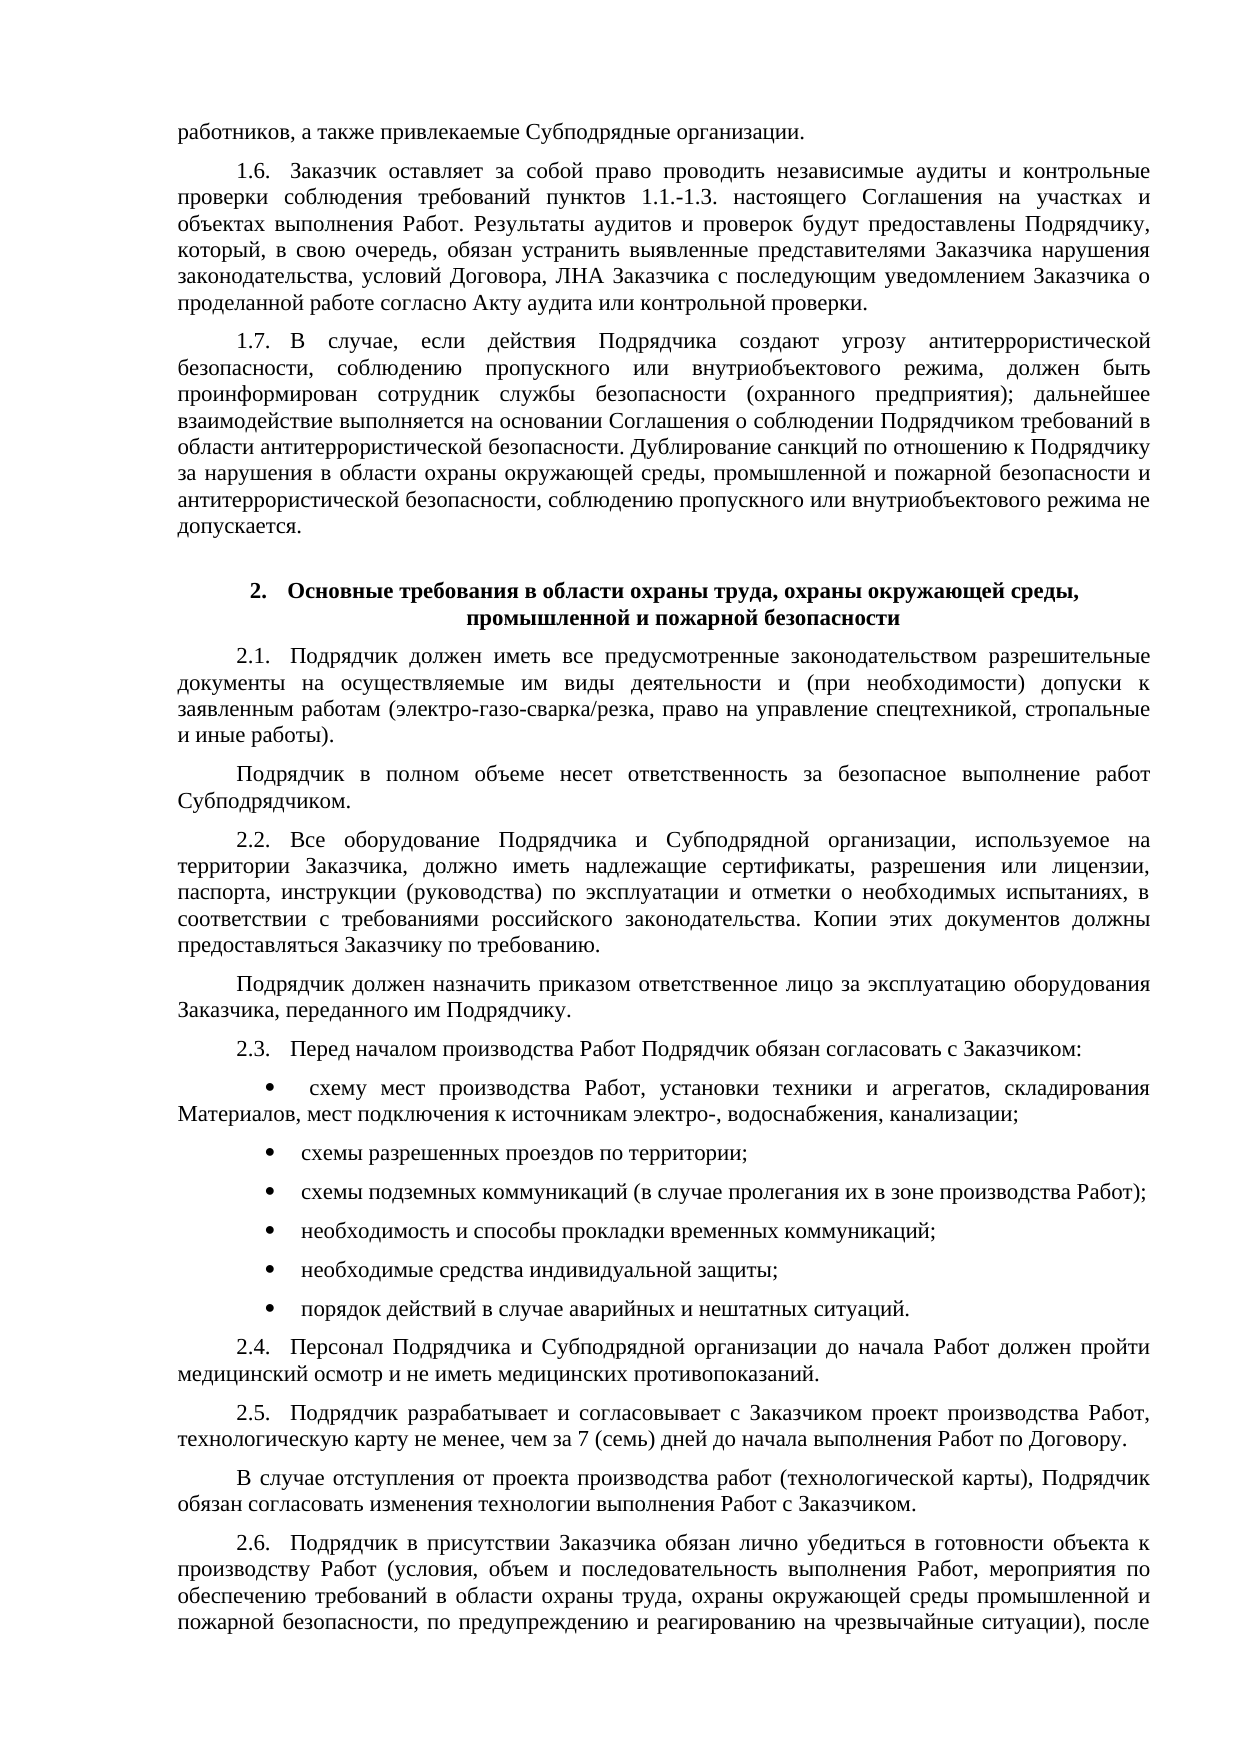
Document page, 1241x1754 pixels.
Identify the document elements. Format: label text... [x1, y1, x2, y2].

list схему мест производства Работ, установки техники и агрегатов, складирования Материалов, мест подключения к источникам электро-, водоснабжения, канализации; [177, 1074, 1152, 1127]
list Подрядчик должен иметь все предусмотренные законодательством разрешительные документы на осуществляемые им виды деятельности и (при необходимости) допуски к заявленным работам (электро-газо-сварка/резка, право на управление спецтехникой, стропальные и иные работы). [177, 642, 1152, 748]
list необходимые средства индивидуальной защиты; [177, 1256, 1152, 1282]
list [177, 118, 1152, 144]
text Подрядчик должен назначить приказом ответственное лицо за эксплуатацию оборудования Заказчика, переданного им Подрядчику. [177, 970, 1152, 1023]
text Подрядчик в полном объеме несет ответственность за безопасное выполнение работ Субподрядчиком. [177, 760, 1152, 813]
list схемы разрешенных проездов по территории; [177, 1139, 1152, 1166]
list Все оборудование Подрядчика и Субподрядной организации, используемое на территории Заказчика, должно иметь надлежащие сертификаты, разрешения или лицензии, паспорта, инструкции (руководства) по эксплуатации и отметки о необходимых испытаниях, в соответствии с требованиями российского законодательства. Копии этих документов должны предоставляться Заказчику по требованию. [177, 826, 1152, 957]
list Подрядчик разрабатывает и согласовывает с Заказчиком проект производства Работ, технологическую карту не менее, чем за 7 (семь) дней до начала выполнения Работ по Договору. [177, 1399, 1152, 1451]
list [177, 1529, 1152, 1634]
list Заказчик оставляет за собой право проводить независимые аудиты и контрольные проверки соблюдения требований пунктов 1.1.-1.3. настоящего Соглашения на участках и объектах выполнения Работ. Результаты аудитов и проверок будут предоставлены Подрядчику, который, в свою очередь, обязан устранить выявленные представителями Заказчика нарушения законодательства, условий Договора, ЛНА Заказчика с последующим уведомлением Заказчика о проделанной работе согласно Акту аудита или контрольной проверки. [177, 157, 1152, 315]
text В случае отступления от проекта производства работ (технологической карты), Подрядчик обязан согласовать изменения технологии выполнения Работ с Заказчиком. [177, 1464, 1152, 1517]
list Перед началом производства Работ Подрядчик обязан согласовать с Заказчиком: [177, 1035, 1152, 1061]
list В случае, если действия Подрядчика создают угрозу антитеррористической безопасности, соблюдению пропускного или внутриобъектового режима, должен быть проинформирован сотрудник службы безопасности (охранного предприятия); дальнейшее взаимодействие выполняется на основании Соглашения о соблюдении Подрядчиком требований в области антитеррористической безопасности. Дублирование санкций по отношению к Подрядчику за нарушения в области охраны окружающей среды, промышленной и пожарной безопасности и антитеррористической безопасности, соблюдению пропускного или внутриобъектового режима не допускается. [177, 328, 1152, 538]
list необходимость и способы прокладки временных коммуникаций; [177, 1217, 1152, 1243]
list порядок действий в случае аварийных и нештатных ситуаций. [177, 1294, 1152, 1321]
list Персонал Подрядчика и Субподрядной организации до начала Работ должен пройти медицинский осмотр и не иметь медицинских противопоказаний. [177, 1333, 1152, 1386]
list схемы подземных коммуникаций (в случае пролегания их в зоне производства Работ); [177, 1178, 1152, 1204]
list Основные требования в области охраны труда, охраны окружающей среды, промышленной и пожарной безопасности [177, 577, 1152, 630]
